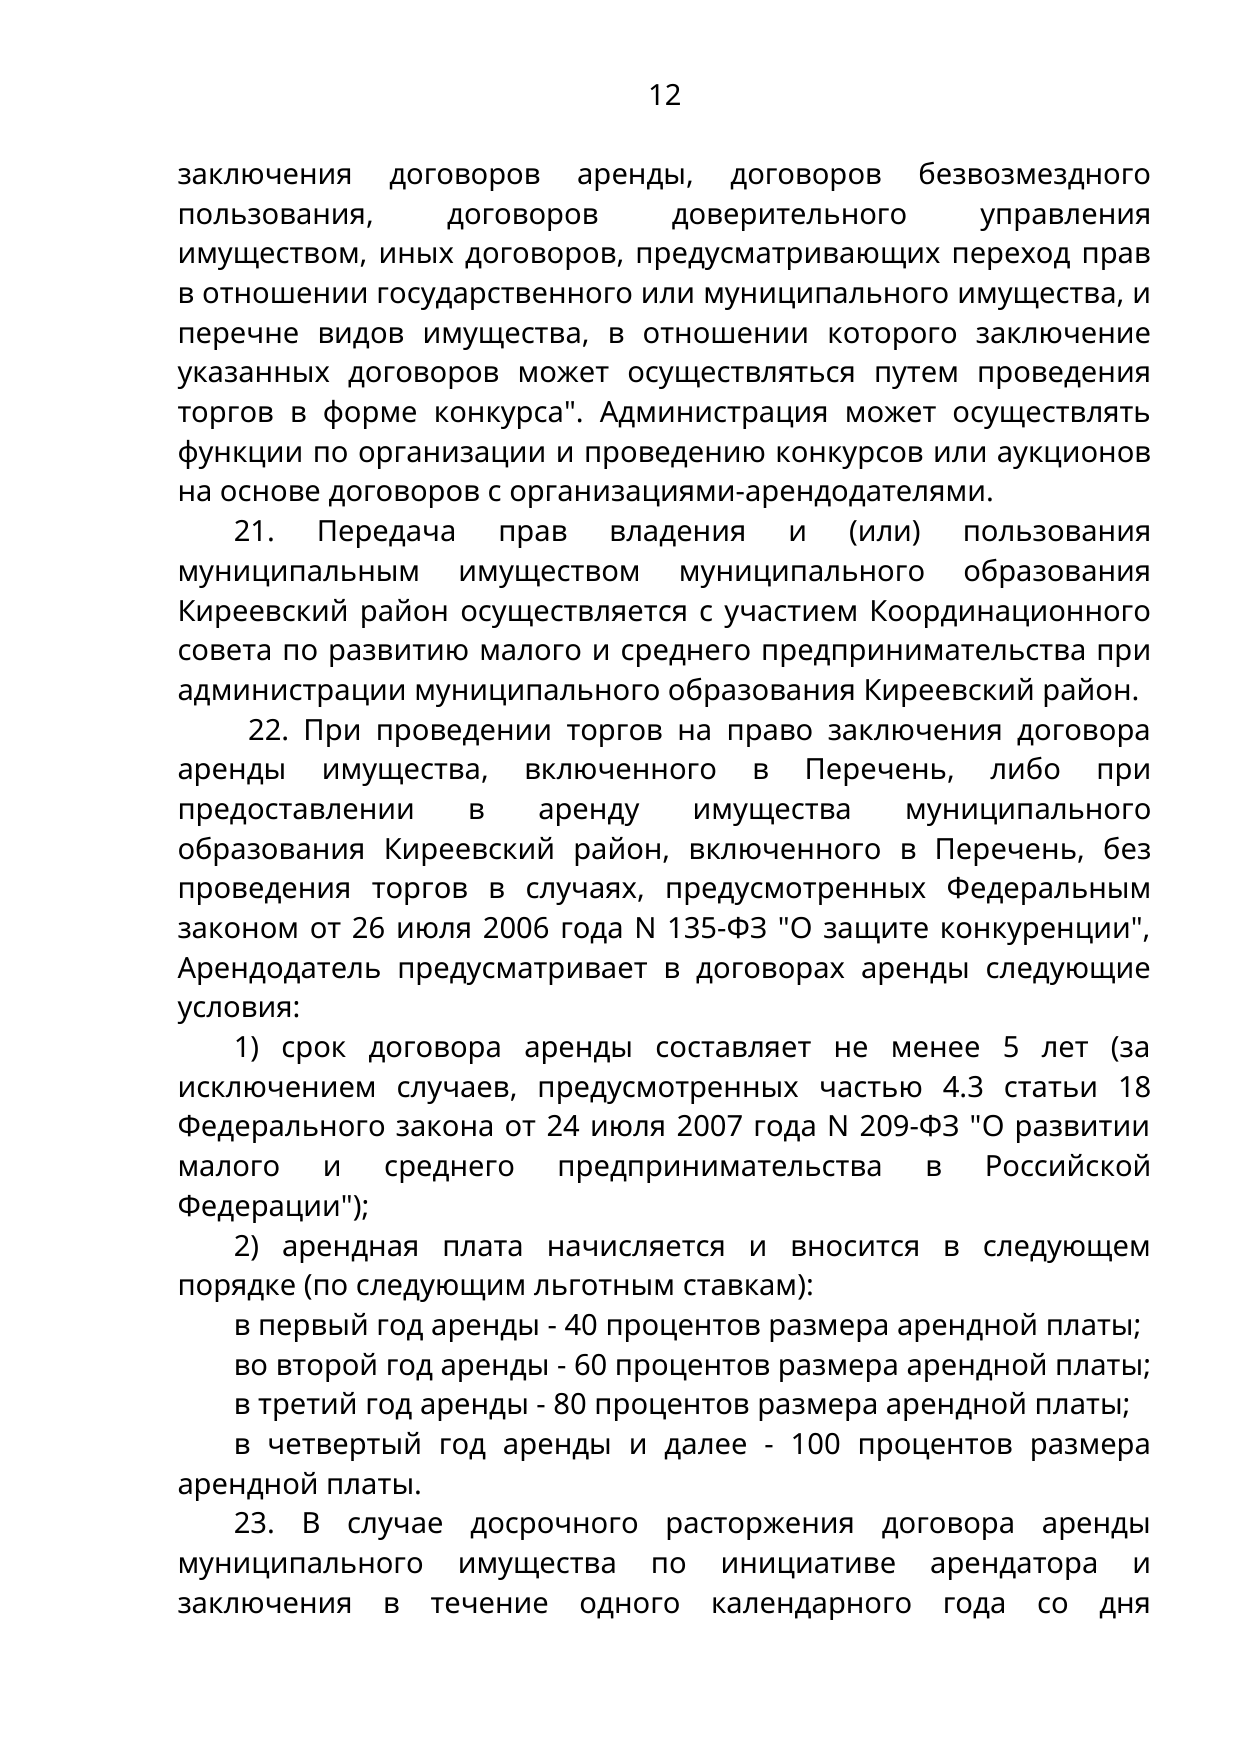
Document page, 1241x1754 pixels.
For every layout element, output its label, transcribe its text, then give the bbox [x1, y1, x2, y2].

text во второй год аренды - 60 процентов размера арендной платы; [177, 1344, 1152, 1383]
text 22. При проведении торгов на право заключения договора аренды имущества, включенного в Перечень, либо при предоставлении в аренду имущества муниципального образования Киреевский район, включенного в Перечень, без проведения торгов в случаях, предусмотренных Федеральным законом от 26 июля 2006 года N 135-ФЗ "О защите конкуренции", Арендодатель предусматривает в договорах аренды следующие условия: [177, 709, 1152, 1026]
text в четвертый год аренды и далее - 100 процентов размера арендной платы. [177, 1423, 1152, 1503]
text 1) срок договора аренды составляет не менее 5 лет (за исключением случаев, предусмотренных частью 4.3 статьи 18 Федерального закона от 24 июля 2007 года N 209-ФЗ "О развитии малого и среднего предпринимательства в Российской Федерации"); [177, 1026, 1152, 1225]
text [177, 153, 1152, 510]
text 2) арендная плата начисляется и вносится в следующем порядке (по следующим льготным ставкам): [177, 1225, 1152, 1304]
text в третий год аренды - 80 процентов размера арендной платы; [177, 1383, 1152, 1423]
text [177, 1503, 1152, 1622]
text 21. Передача прав владения и (или) пользования муниципальным имуществом муниципального образования Киреевский район осуществляется с участием Координационного совета по развитию малого и среднего предпринимательства при администрации муниципального образования Киреевский район. [177, 510, 1152, 709]
text в первый год аренды - 40 процентов размера арендной платы; [177, 1304, 1152, 1344]
